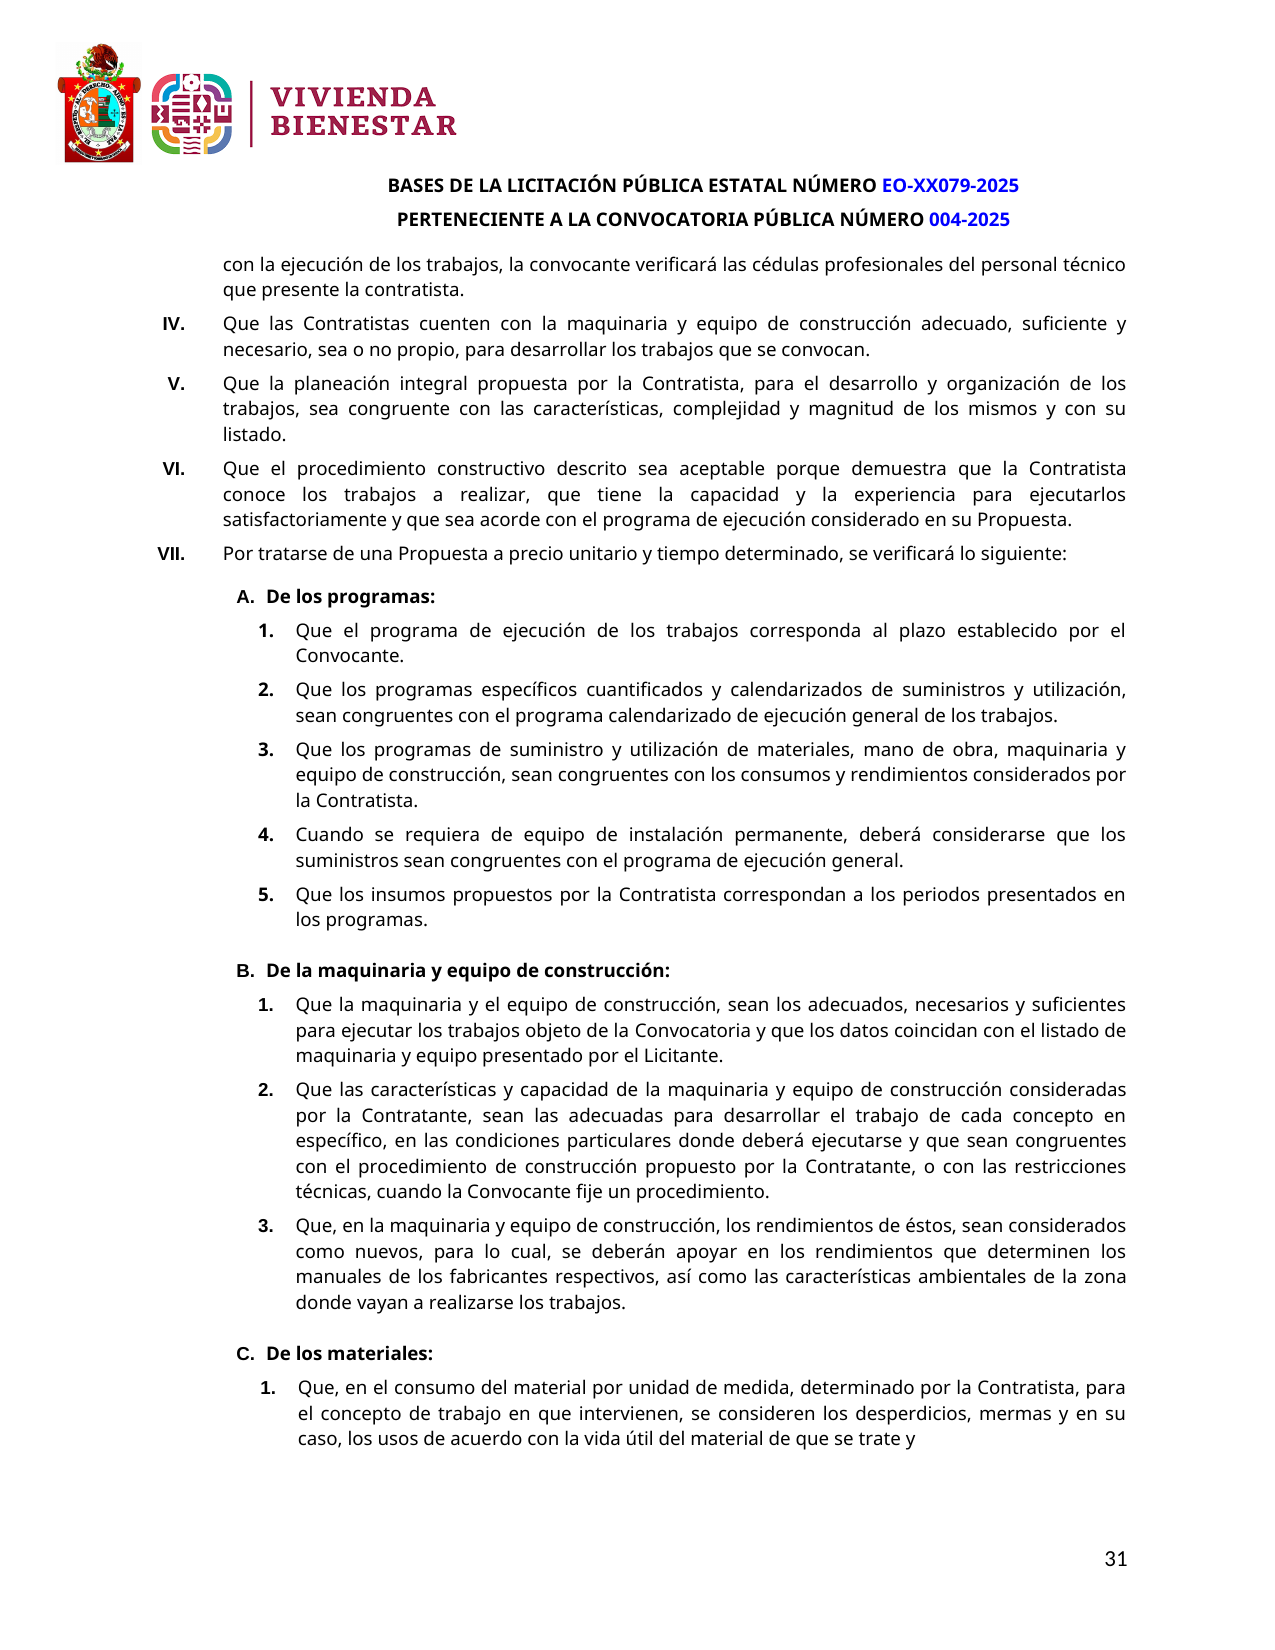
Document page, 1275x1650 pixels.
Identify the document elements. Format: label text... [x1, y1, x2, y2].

picture [147, 66, 473, 163]
list Que los programas de suministro y utilización de materiales, mano de obra, maquinaria y equipo de construcción, sean congruentes con los consumos y rendimientos considerados por la Contratista. [258, 736, 1127, 813]
list Que la maquinaria y el equipo de construcción, sean los adecuados, necesarios y suficientes para ejecutar los trabajos objeto de la Convocatoria y que los datos coincidan con el listado de maquinaria y equipo presentado por el Licitante. [258, 992, 1127, 1068]
list Que la planeación integral propuesta por la Contratista, para el desarrollo y organización de los trabajos, sea congruente con las características, complejidad y magnitud de los mismos y con su listado. [185, 370, 1127, 447]
list De los programas: [236, 583, 1127, 608]
list De los materiales: [236, 1340, 1127, 1366]
list Por tratarse de una Propuesta a precio unitario y tiempo determinado, se verificará lo siguiente: [185, 540, 1127, 566]
list Que los insumos propuestos por la Contratista correspondan a los periodos presentados en los programas. [258, 881, 1127, 932]
list Que, en la maquinaria y equipo de construcción, los rendimientos de éstos, sean considerados como nuevos, para lo cual, se deberán apoyar en los rendimientos que determinen los manuales de los fabricantes respectivos, así como las características ambientales de la zona donde vayan a realizarse los trabajos. [258, 1213, 1127, 1315]
list Que el programa de ejecución de los trabajos corresponda al plazo establecido por el Convocante. [258, 617, 1127, 668]
list Que las características y capacidad de la maquinaria y equipo de construcción consideradas por la Contratante, sean las adecuadas para desarrollar el trabajo de cada concepto en específico, en las condiciones particulares donde deberá ejecutarse y que sean congruentes con el procedimiento de construcción propuesto por la Contratante, o con las restricciones técnicas, cuando la Convocante fije un procedimiento. [258, 1077, 1127, 1204]
picture [55, 42, 143, 165]
list Cuando se requiera de equipo de instalación permanente, deberá considerarse que los suministros sean congruentes con el programa de ejecución general. [258, 821, 1127, 872]
list Que los programas específicos cuantificados y calendarizados de suministros y utilización, sean congruentes con el programa calendarizado de ejecución general de los trabajos. [258, 677, 1127, 728]
list Que las Contratistas cuenten con la maquinaria y equipo de construcción adecuado, suficiente y necesario, sea o no propio, para desarrollar los trabajos que se convocan. [185, 311, 1127, 362]
list De la maquinaria y equipo de construcción: [236, 957, 1127, 983]
list Que, en el consumo del material por unidad de medida, determinado por la Contratista, para el concepto de trabajo en que intervienen, se consideren los desperdicios, mermas y en su caso, los usos de acuerdo con la vida útil del material de que se trate y [260, 1374, 1127, 1451]
list Que el procedimiento constructivo descrito sea aceptable porque demuestra que la Contratista conoce los trabajos a realizar, que tiene la capacidad y la experiencia para ejecutarlos satisfactoriamente y que sea acorde con el programa de ejecución considerado en su Propuesta. [185, 455, 1127, 532]
